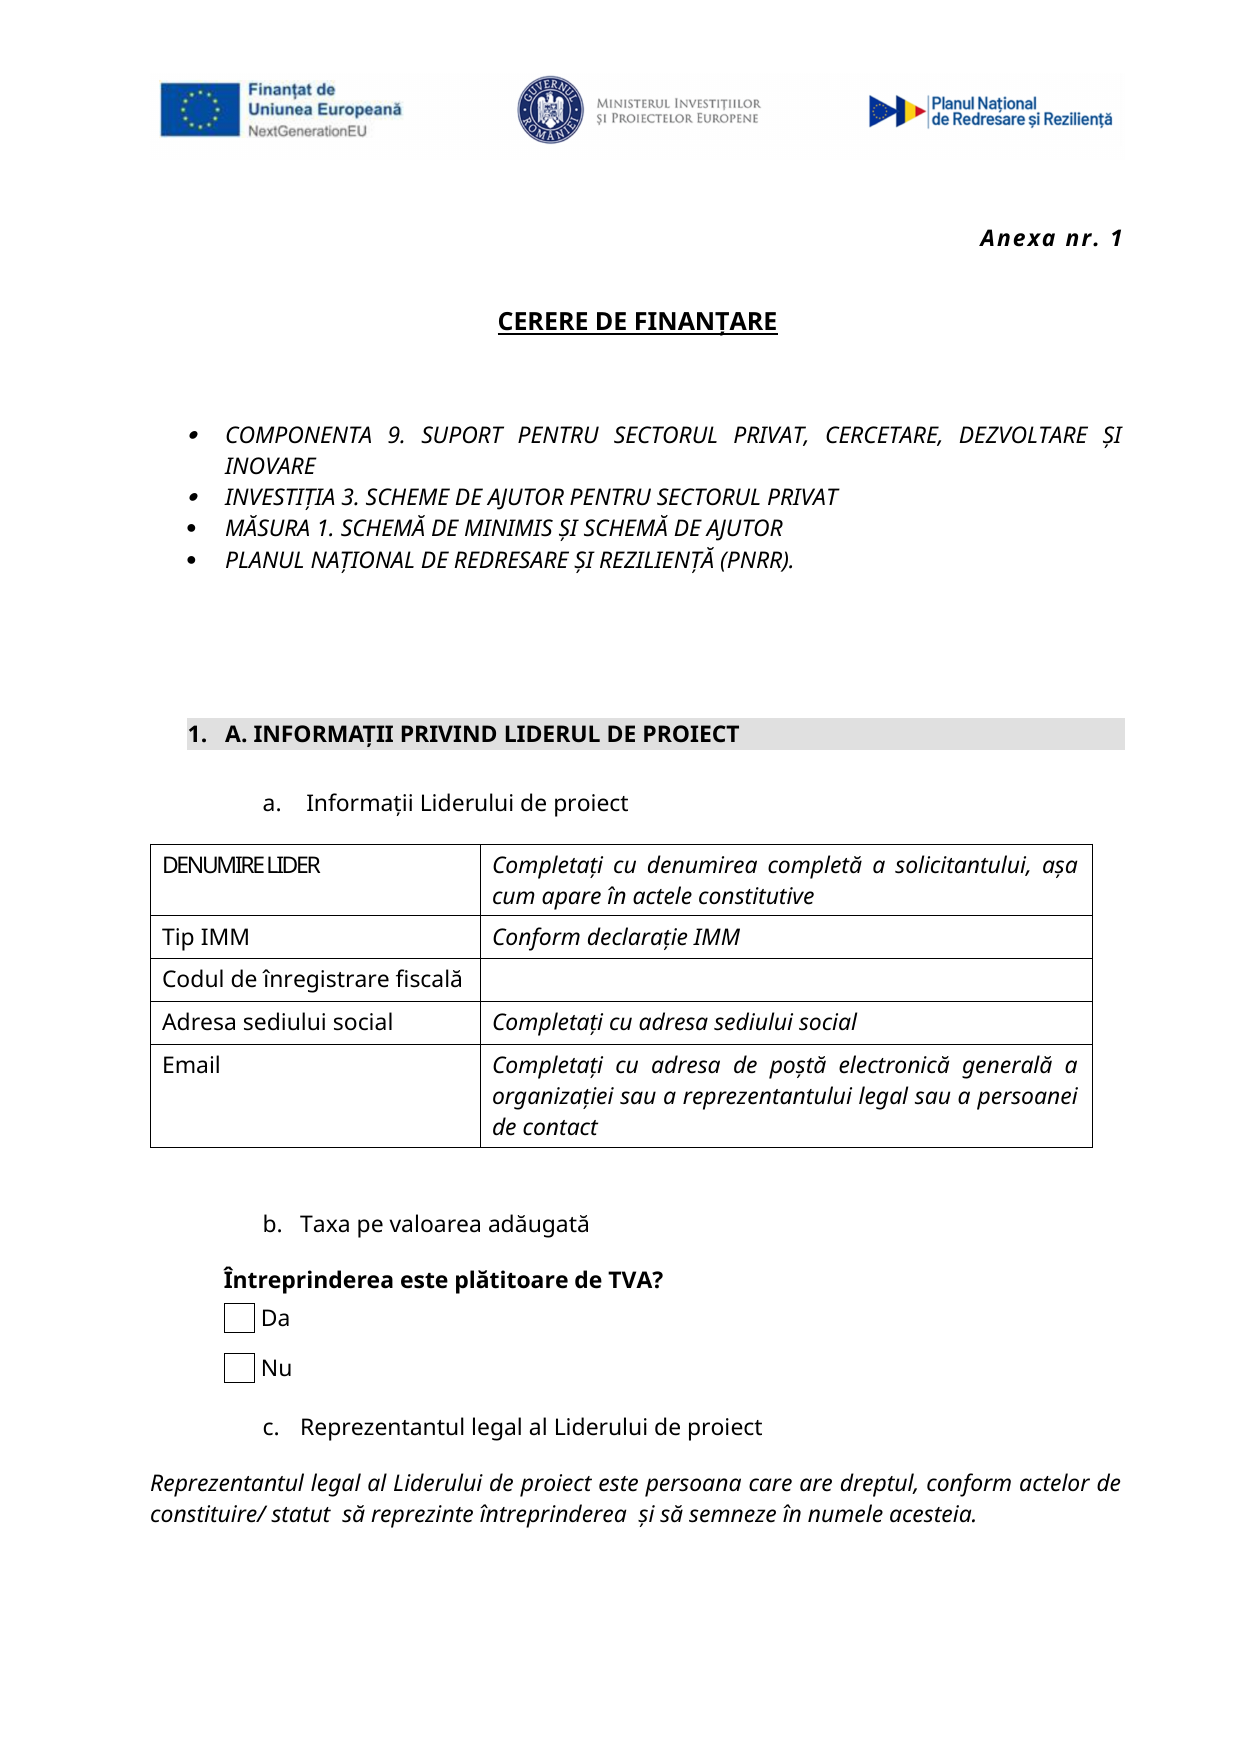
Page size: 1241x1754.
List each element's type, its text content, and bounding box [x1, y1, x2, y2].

subtitle Taxa pe valoarea adăugată [262, 1208, 1125, 1239]
text Reprezentantul legal al Liderului de proiect este persoana care are dreptul, conform actelor de constituire/ statut să reprezinte întreprinderea şi să semneze în numele acesteia. [150, 1467, 1125, 1530]
list PLANUL NAȚIONAL DE REDRESARE ȘI REZILIENȚĂ (PNRR). [187, 544, 1125, 575]
table_cell Tip IMM [151, 916, 480, 958]
table_header Completaţi cu denumirea completă a solicitantului, aşa cum apare în actele constitutive [481, 845, 1092, 915]
list INVESTIȚIA 3. SCHEME DE AJUTOR PENTRU SECTORUL PRIVAT [187, 481, 1125, 512]
table_cell Conform declarație IMM [481, 916, 1092, 958]
picture [150, 73, 1125, 160]
subtitle Reprezentantul legal al Liderului de proiect [262, 1411, 1125, 1442]
table_cell Completaţi cu adresa de poştă electronică generală a organizaţiei sau a reprezentantului legal sau a persoanei de contact [481, 1045, 1092, 1147]
table_header Denumire LIDER [151, 845, 480, 915]
table_cell [481, 959, 1092, 1001]
subtitle A. INFORMAŢII PRIVIND LIDERUL DE PROIECT [187, 718, 1125, 750]
table_cell Completaţi cu adresa sediului social [481, 1002, 1092, 1043]
subtitle Întreprinderea este plătitoare de TVA? [223, 1264, 1125, 1296]
table_cell Adresa sediului social [151, 1002, 480, 1043]
list COMPONENTA 9. SUPORT PENTRU SECTORUL PRIVAT, CERCETARE, DEZVOLTARE ȘI INOVARE [187, 419, 1125, 481]
text Da [223, 1302, 1125, 1333]
subtitle Informații Liderului de proiect [262, 787, 1125, 818]
text Nu [223, 1352, 1125, 1383]
table_cell Codul de înregistrare fiscală [151, 959, 480, 1001]
table_cell Email [151, 1045, 480, 1147]
title Anexa nr. 1 [150, 222, 1125, 254]
list MĂSURA 1. SCHEMĂ DE MINIMIS ȘI SCHEMĂ DE AJUTOR [187, 512, 1125, 544]
text CERERE DE FINANȚARE [150, 304, 1125, 338]
